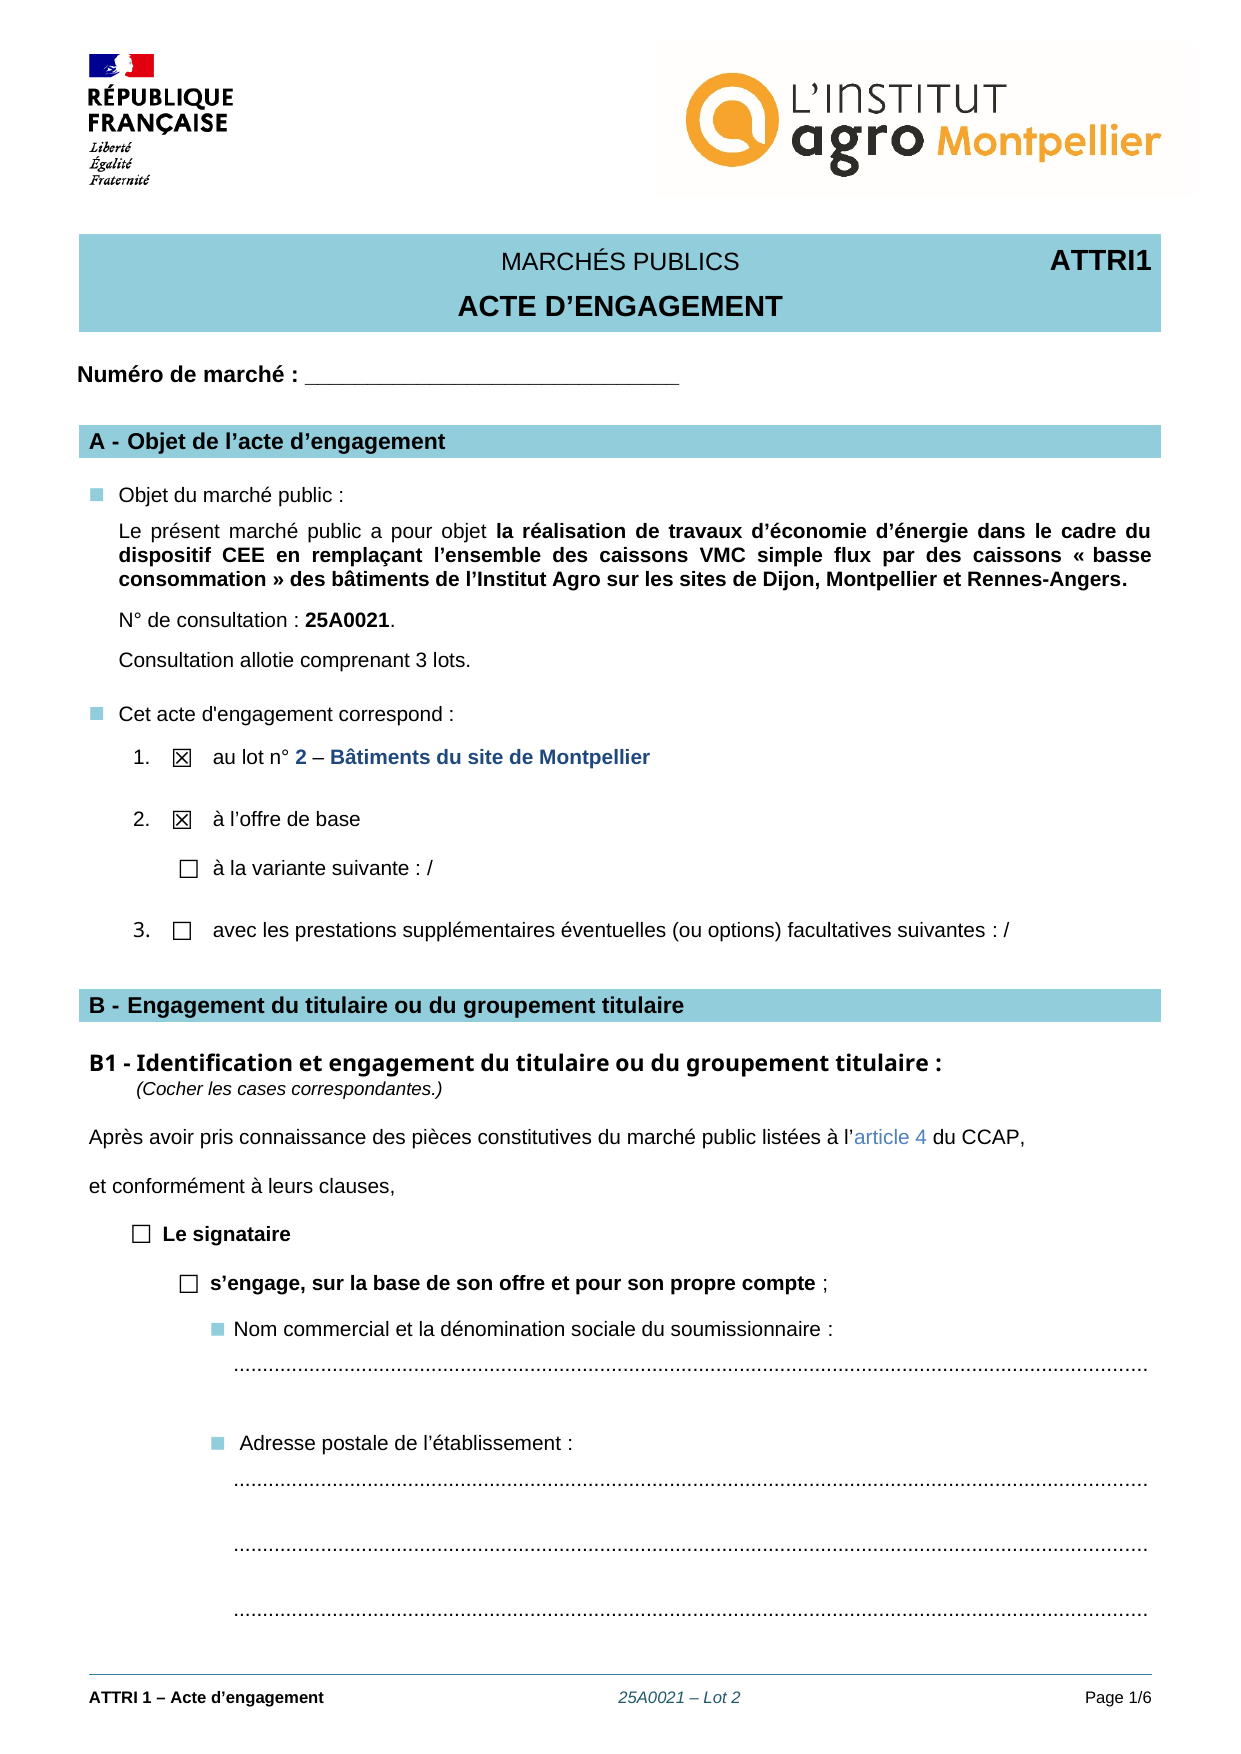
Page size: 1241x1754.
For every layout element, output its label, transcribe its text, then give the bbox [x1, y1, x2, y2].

text ACTE D’ENGAGEMENT [80, 280, 1160, 331]
text Numéro de marché : [77, 361, 1152, 387]
text Le présent marché public a pour objet la réalisation de travaux d’économie d’énergie dans le cadre du dispositif CEE en remplaçant l’ensemble des caissons VMC simple flux par des caissons « basse consommation » des bâtiments de l’Institut Agro sur les sites de Dijon, Montpellier et Rennes-Angers. [118, 519, 1152, 591]
picture [655, 42, 1192, 197]
text B - Engagement du titulaire ou du groupement titulaire [80, 990, 1160, 1021]
text Consultation allotie comprenant 3 lots. [118, 648, 1152, 672]
text s’engage, sur la base de son offre et pour son propre compte ; [177, 1263, 1152, 1300]
list au lot n° 2 – Bâtiments du site de Montpellier [133, 738, 1152, 775]
text Le signataire [130, 1214, 1152, 1251]
text (Cocher les cases correspondantes.) [136, 1078, 1152, 1100]
subtitle Objet du marché public : [89, 483, 1152, 507]
picture [65, 29, 256, 209]
text N° de consultation : 25A0021. [118, 608, 1152, 632]
text à la variante suivante : / [177, 849, 1152, 886]
text Adresse postale de l’établissement : [210, 1431, 1152, 1455]
text Après avoir pris connaissance des pièces constitutives du marché public listées à l’article 4 du CCAP, [89, 1125, 1152, 1149]
list avec les prestations supplémentaires éventuelles (ou options) facultatives suivantes : / [133, 911, 1152, 948]
text Nom commercial et la dénomination sociale du soumissionnaire : [210, 1317, 1152, 1341]
subtitle Cet acte d'engagement correspond : [89, 701, 1152, 726]
text et conformément à leurs clauses, [89, 1174, 1152, 1198]
text MARCHÉS PUBLICS ATTRI1 [80, 235, 1160, 277]
text A - Objet de l’acte d’engagement [80, 426, 1160, 457]
text B1 - Identification et engagement du titulaire ou du groupement titulaire : [89, 1047, 1152, 1078]
list à l’offre de base [133, 800, 1152, 837]
